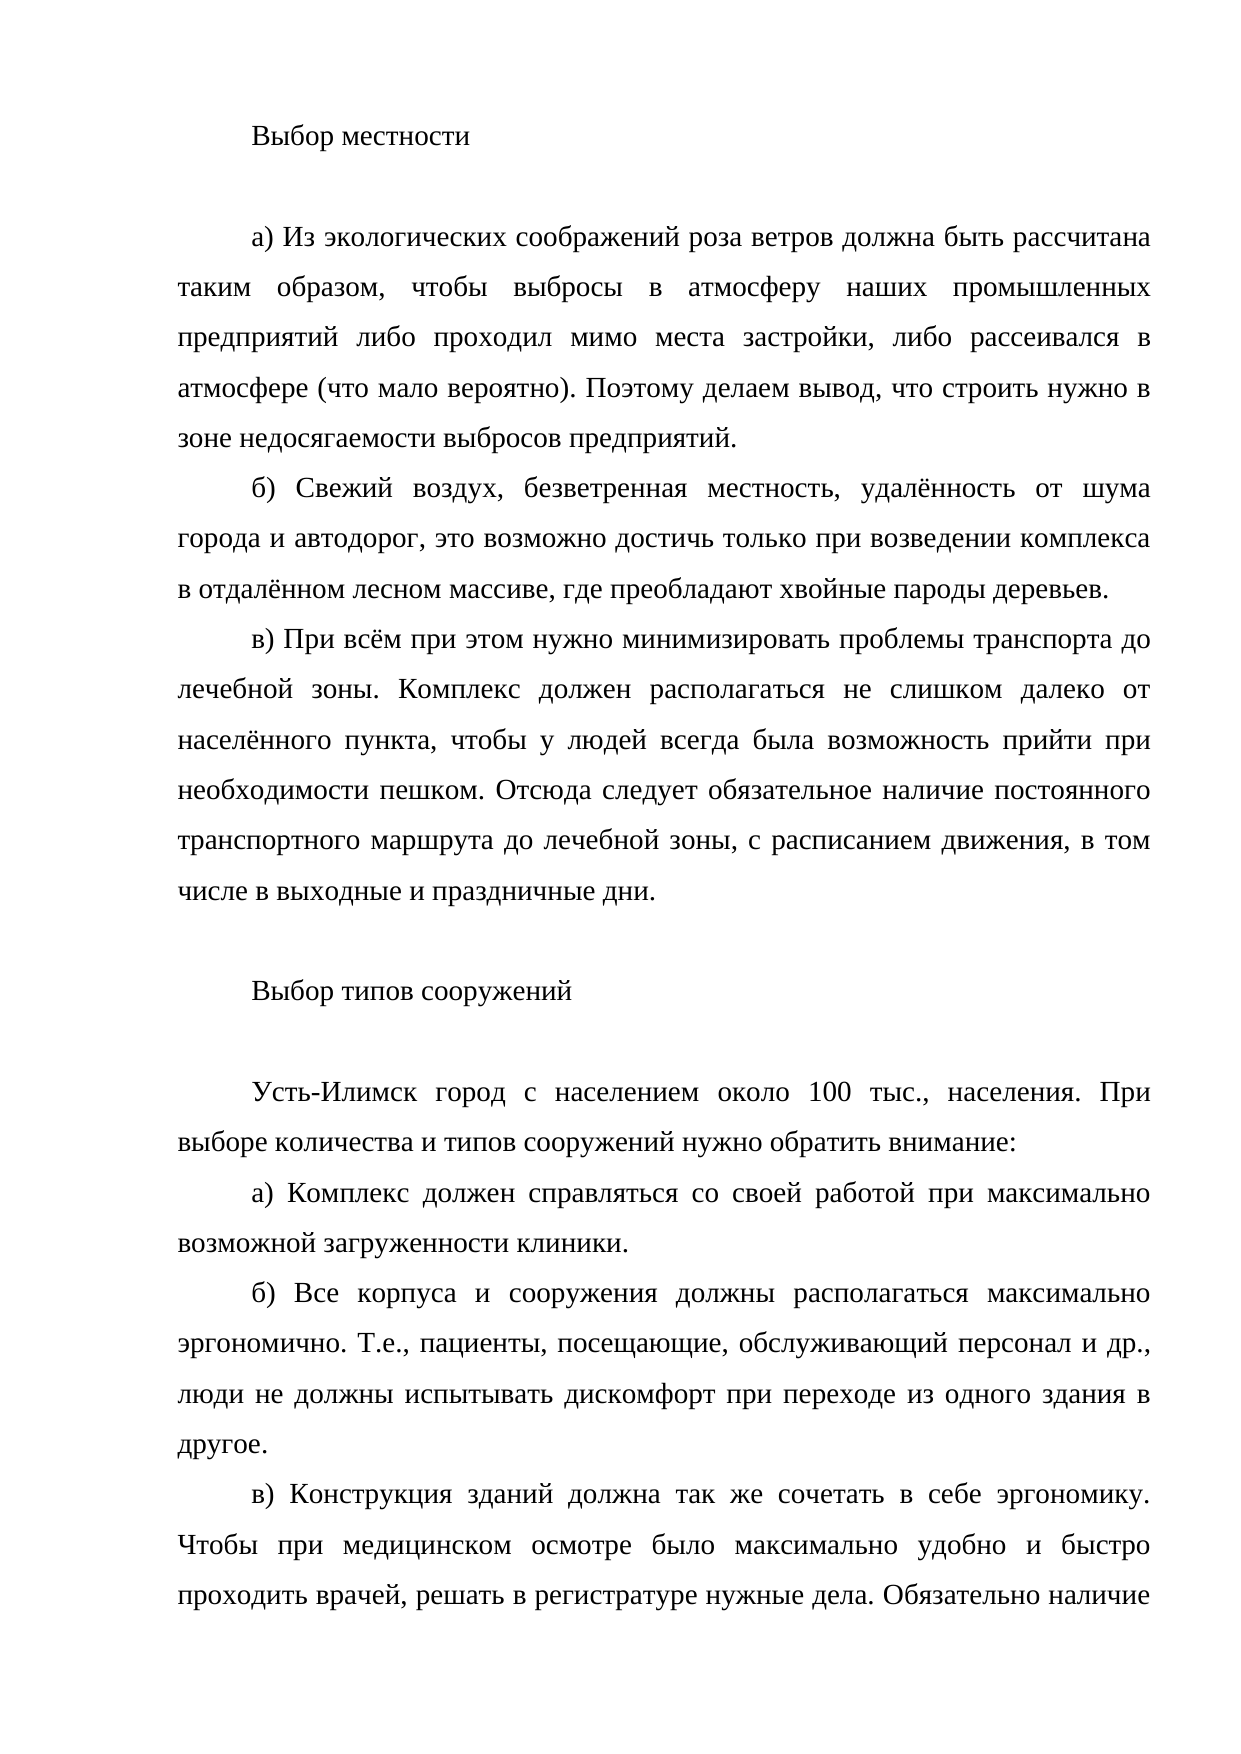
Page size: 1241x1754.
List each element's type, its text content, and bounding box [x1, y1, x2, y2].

text а) Из экологических соображений роза ветров должна быть рассчитана таким образом, чтобы выбросы в атмосферу наших промышленных предприятий либо проходил мимо места застройки, либо рассеивался в атмосфере (что мало вероятно). Поэтому делаем вывод, что строить нужно в зоне недосягаемости выбросов предприятий. [177, 219, 1152, 453]
text а) Комплекс должен справляться со своей работой при максимально возможной загруженности клиники. [177, 1175, 1152, 1258]
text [177, 1477, 1152, 1611]
text б) Свежий воздух, безветренная местность, удалённость от шума города и автодорог, это возможно достичь только при возведении комплекса в отдалённом лесном массиве, где преобладают хвойные пароды деревьев. [177, 470, 1152, 604]
text б) Все корпуса и сооружения должны располагаться максимально эргономично. Т.е., пациенты, посещающие, обслуживающий персонал и др., люди не должны испытывать дискомфорт при переходе из одного здания в другое. [177, 1275, 1152, 1460]
text Усть-Илимск город с населением около 100 тыс., населения. При выборе количества и типов сооружений нужно обратить внимание: [177, 1074, 1152, 1158]
text Выбор местности [177, 118, 1152, 152]
text Выбор типов сооружений [177, 973, 1152, 1007]
text в) При всём при этом нужно минимизировать проблемы транспорта до лечебной зоны. Комплекс должен располагаться не слишком далеко от населённого пункта, чтобы у людей всегда была возможность прийти при необходимости пешком. Отсюда следует обязательное наличие постоянного транспортного маршрута до лечебной зоны, с расписанием движения, в том числе в выходные и праздничные дни. [177, 621, 1152, 906]
